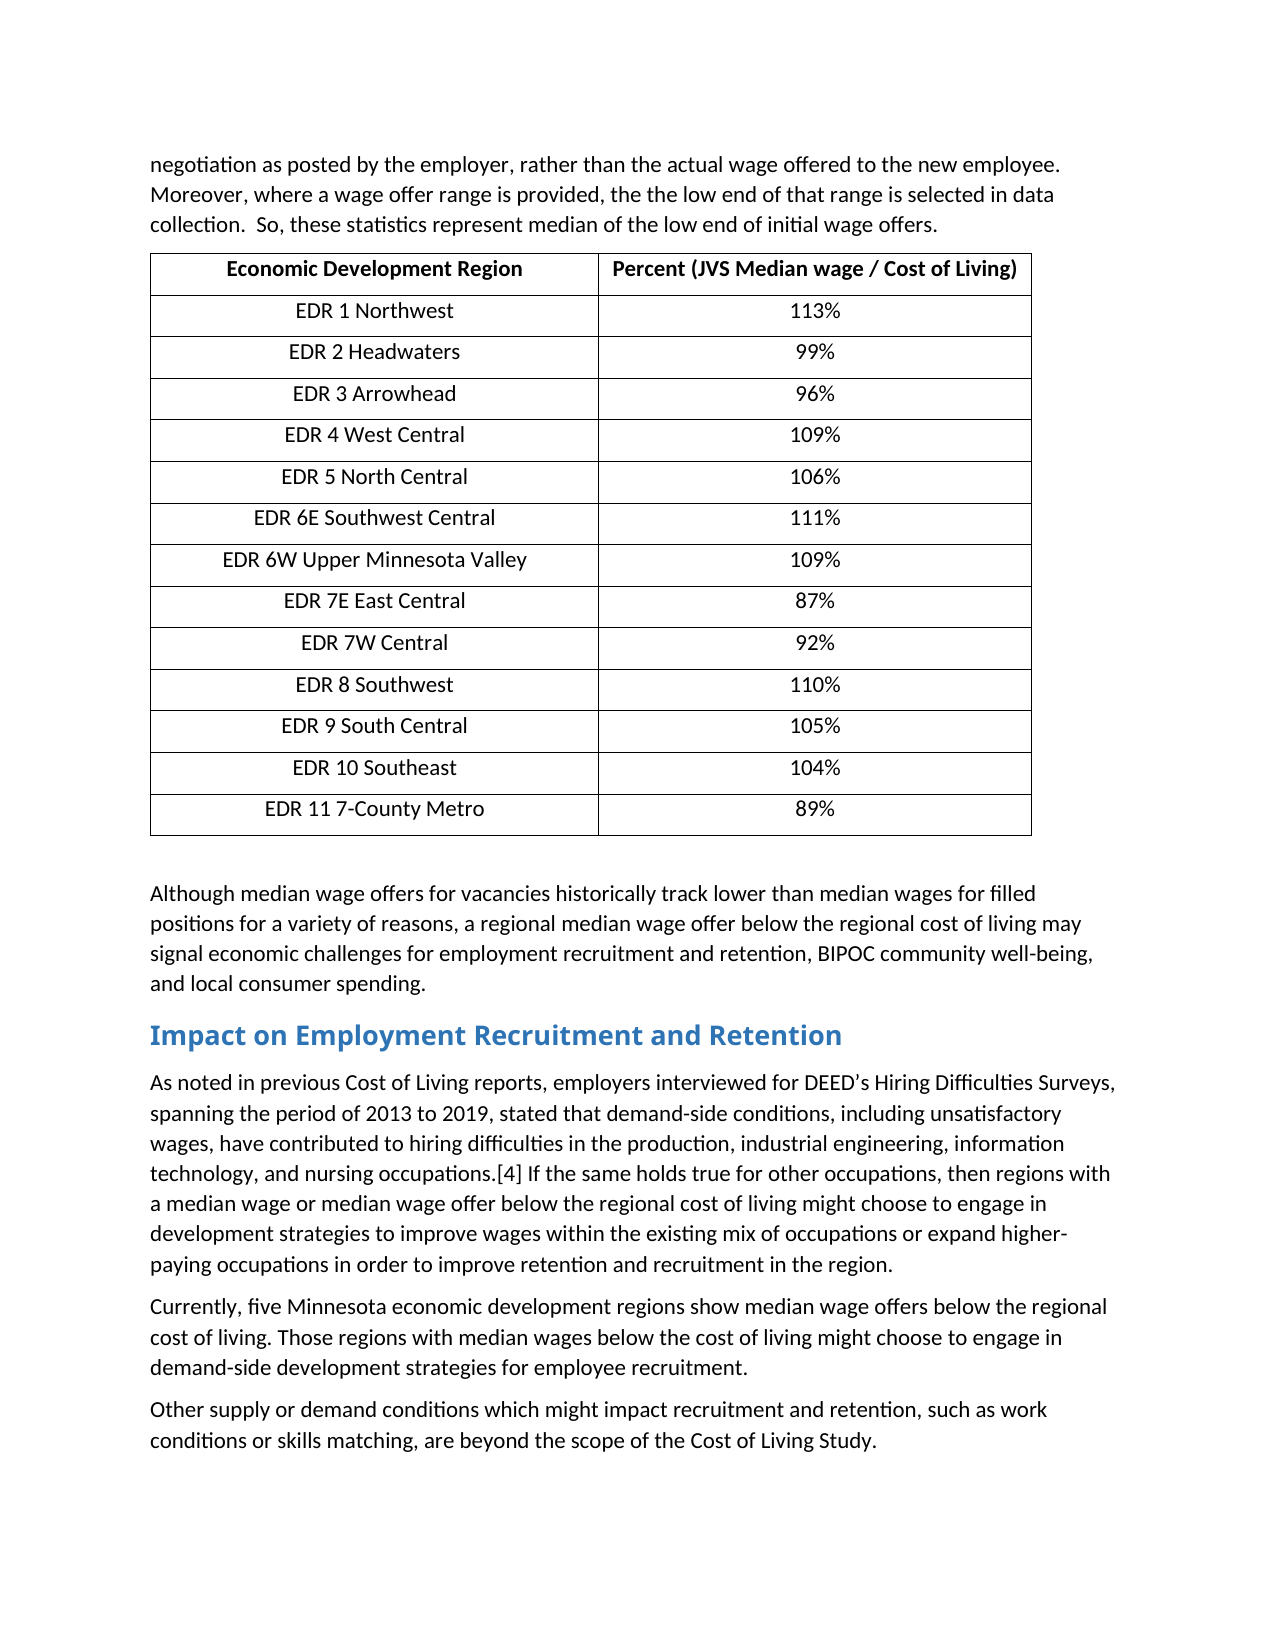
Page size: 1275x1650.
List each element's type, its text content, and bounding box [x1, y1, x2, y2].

table_cell 99% [599, 337, 1031, 378]
table_cell EDR 9 South Central [151, 711, 598, 752]
table_cell EDR 7E East Central [151, 587, 598, 627]
table_cell EDR 6W Upper Minnesota Valley [151, 545, 598, 586]
table_header Percent (JVS Median wage / Cost of Living) [599, 254, 1031, 295]
table_cell 106% [599, 462, 1031, 502]
table_cell 105% [599, 711, 1031, 752]
text As noted in previous Cost of Living reports, employers interviewed for DEED’s Hiring Difficulties Surveys, spanning the period of 2013 to 2019, stated that demand-side conditions, including unsatisfactory wages, have contributed to hiring difficulties in the production, industrial engineering, information technology, and nursing occupations.[4] If the same holds true for other occupations, then regions with a median wage or median wage offer below the regional cost of living might choose to engage in development strategies to improve wages within the existing mix of occupations or expand higher-paying occupations in order to improve retention and recruitment in the region. [150, 1068, 1125, 1278]
table_cell 109% [599, 545, 1031, 586]
table_cell EDR 7W Central [151, 628, 598, 669]
table_cell 96% [599, 379, 1031, 419]
table_cell EDR 6E Southwest Central [151, 504, 598, 544]
text Although median wage offers for vacancies historically track lower than median wages for filled positions for a variety of reasons, a regional median wage offer below the regional cost of living may signal economic challenges for employment recruitment and retention, BIPOC community well-being, and local consumer spending. [150, 879, 1125, 997]
table_cell EDR 1 Northwest [151, 296, 598, 336]
table_cell EDR 10 Southeast [151, 753, 598, 793]
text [150, 150, 1125, 238]
subtitle Impact on Employment Recruitment and Retention [150, 1016, 1125, 1053]
table_cell 92% [599, 628, 1031, 669]
table_cell 87% [599, 587, 1031, 627]
table_header Economic Development Region [151, 254, 598, 295]
table_cell EDR 11 7-County Metro [151, 795, 598, 835]
table_cell EDR 3 Arrowhead [151, 379, 598, 419]
table_cell 113% [599, 296, 1031, 336]
table_cell EDR 5 North Central [151, 462, 598, 502]
table_cell EDR 2 Headwaters [151, 337, 598, 378]
table_cell 111% [599, 504, 1031, 544]
text Other supply or demand conditions which might impact recruitment and retention, such as work conditions or skills matching, are beyond the scope of the Cost of Living Study. [150, 1396, 1125, 1454]
table_cell 89% [599, 795, 1031, 835]
table_cell 104% [599, 753, 1031, 793]
table_cell EDR 8 Southwest [151, 670, 598, 710]
table_cell 110% [599, 670, 1031, 710]
table_cell EDR 4 West Central [151, 420, 598, 461]
text Currently, five Minnesota economic development regions show median wage offers below the regional cost of living. Those regions with median wages below the cost of living might choose to engage in demand-side development strategies for employee recruitment. [150, 1292, 1125, 1381]
table_cell 109% [599, 420, 1031, 461]
